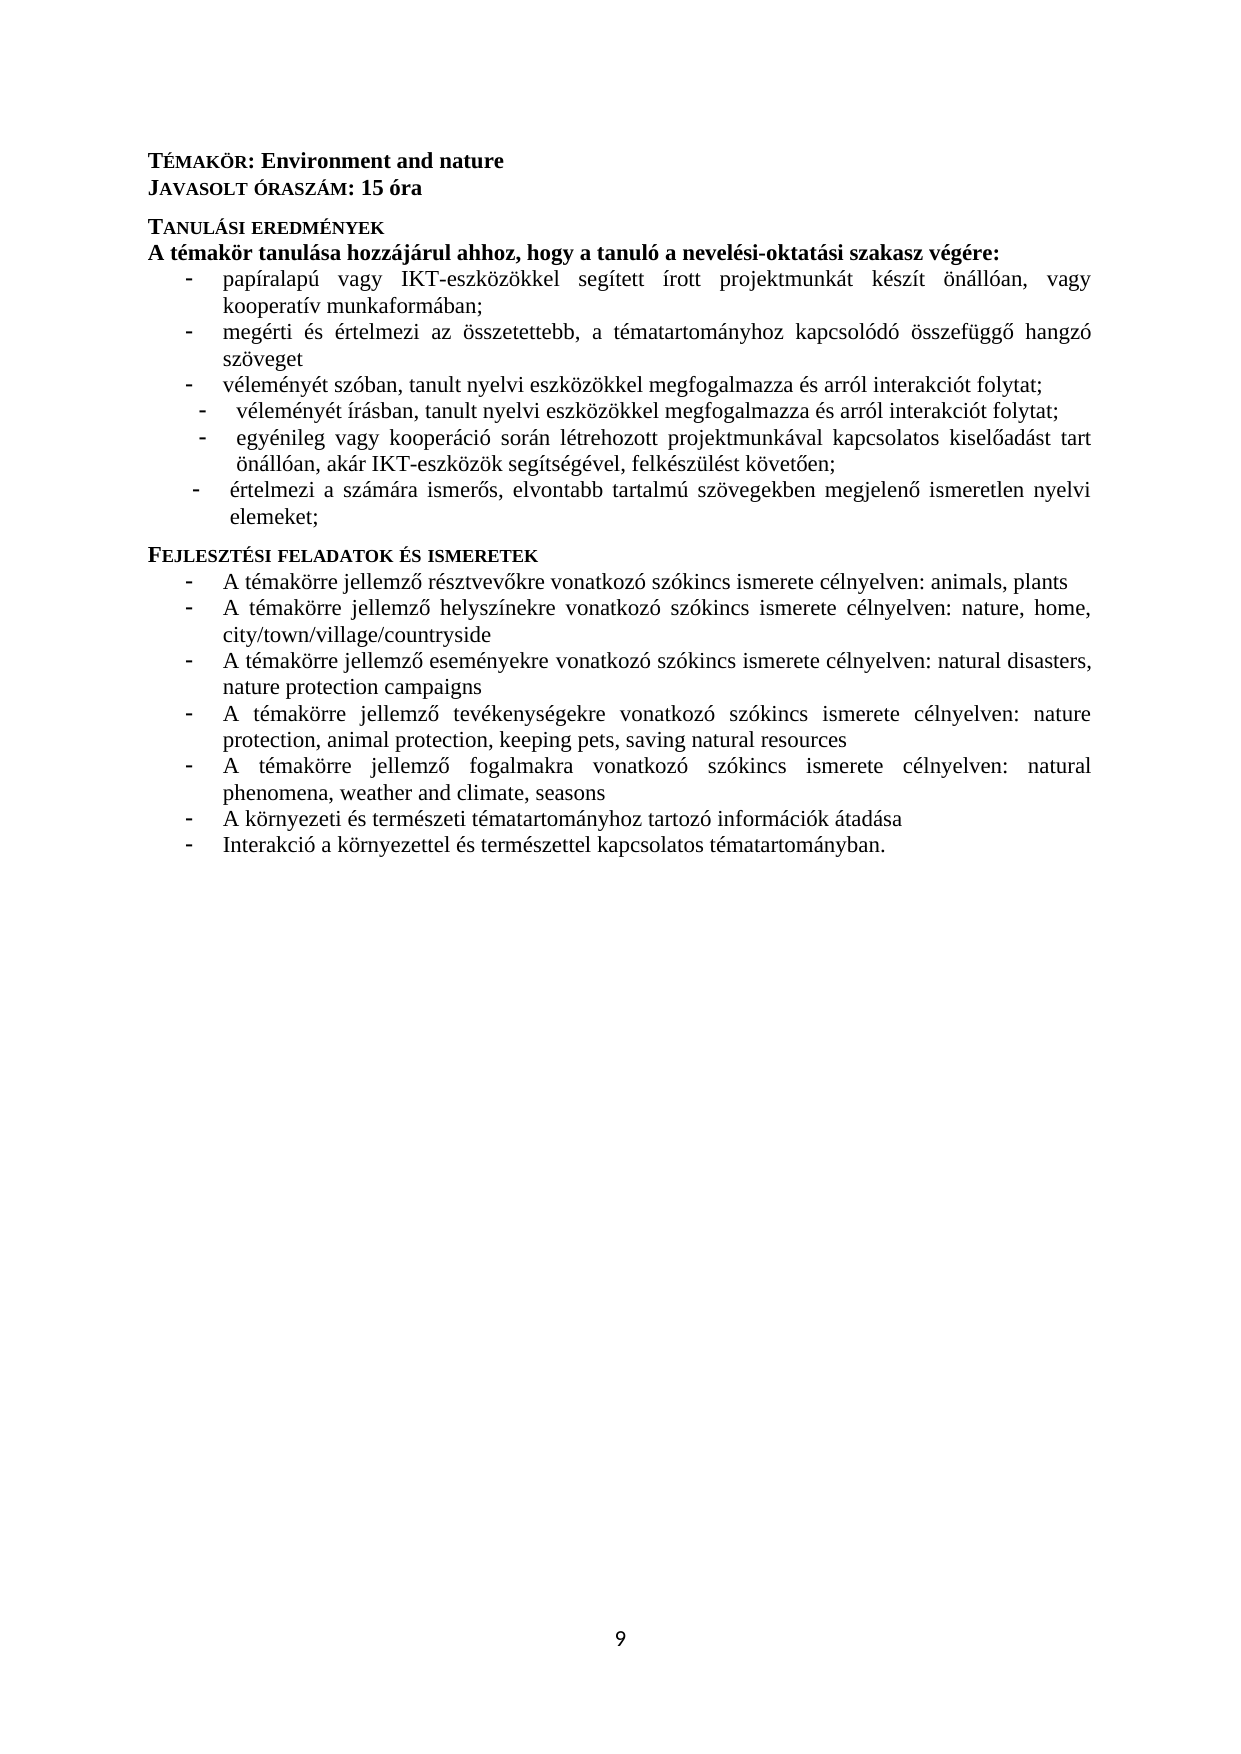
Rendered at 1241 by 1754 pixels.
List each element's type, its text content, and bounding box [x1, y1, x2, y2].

list értelmezi a számára ismerős, elvontabb tartalmú szövegekben megjelenő ismeretlen nyelvi elemeket; [192, 476, 1093, 529]
list egyénileg vagy kooperáció során létrehozott projektmunkával kapcsolatos kiselőadást tart önállóan, akár IKT-eszközök segítségével, felkészülést követően; [199, 424, 1093, 476]
text A témakör tanulása hozzájárul ahhoz, hogy a tanuló a nevelési-oktatási szakasz végére: [148, 239, 1093, 266]
list papíralapú vagy IKT-eszközökkel segített írott projektmunkát készít önállóan, vagy kooperatív munkaformában; [185, 266, 1093, 318]
list véleményét szóban, tanult nyelvi eszközökkel megfogalmazza és arról interakciót folytat; [185, 371, 1093, 397]
list A témakörre jellemző fogalmakra vonatkozó szókincs ismerete célnyelven: natural phenomena, weather and climate, seasons [185, 752, 1093, 805]
list megérti és értelmezi az összetettebb, a tématartományhoz kapcsolódó összefüggő hangzó szöveget [185, 318, 1093, 371]
text Témakör: Environment and nature [148, 148, 1093, 174]
list Interakció a környezettel és természettel kapcsolatos tématartományban. [185, 831, 1093, 858]
text Javasolt óraszám: 15 óra [148, 174, 1093, 200]
list A témakörre jellemző résztvevőkre vonatkozó szókincs ismerete célnyelven: animals, plants [185, 568, 1093, 594]
list A témakörre jellemző eseményekre vonatkozó szókincs ismerete célnyelven: natural disasters, nature protection campaigns [185, 647, 1093, 700]
list A témakörre jellemző tevékenységekre vonatkozó szókincs ismerete célnyelven: nature protection, animal protection, keeping pets, saving natural resources [185, 700, 1093, 752]
list A környezeti és természeti tématartományhoz tartozó információk átadása [185, 805, 1093, 831]
list A témakörre jellemző helyszínekre vonatkozó szókincs ismerete célnyelven: nature, home, city/town/village/countryside [185, 594, 1093, 647]
subtitle Fejlesztési feladatok és ismeretek [148, 542, 1093, 568]
list véleményét írásban, tanult nyelvi eszközökkel megfogalmazza és arról interakciót folytat; [199, 397, 1093, 424]
subtitle Tanulási eredmények [148, 213, 1093, 239]
